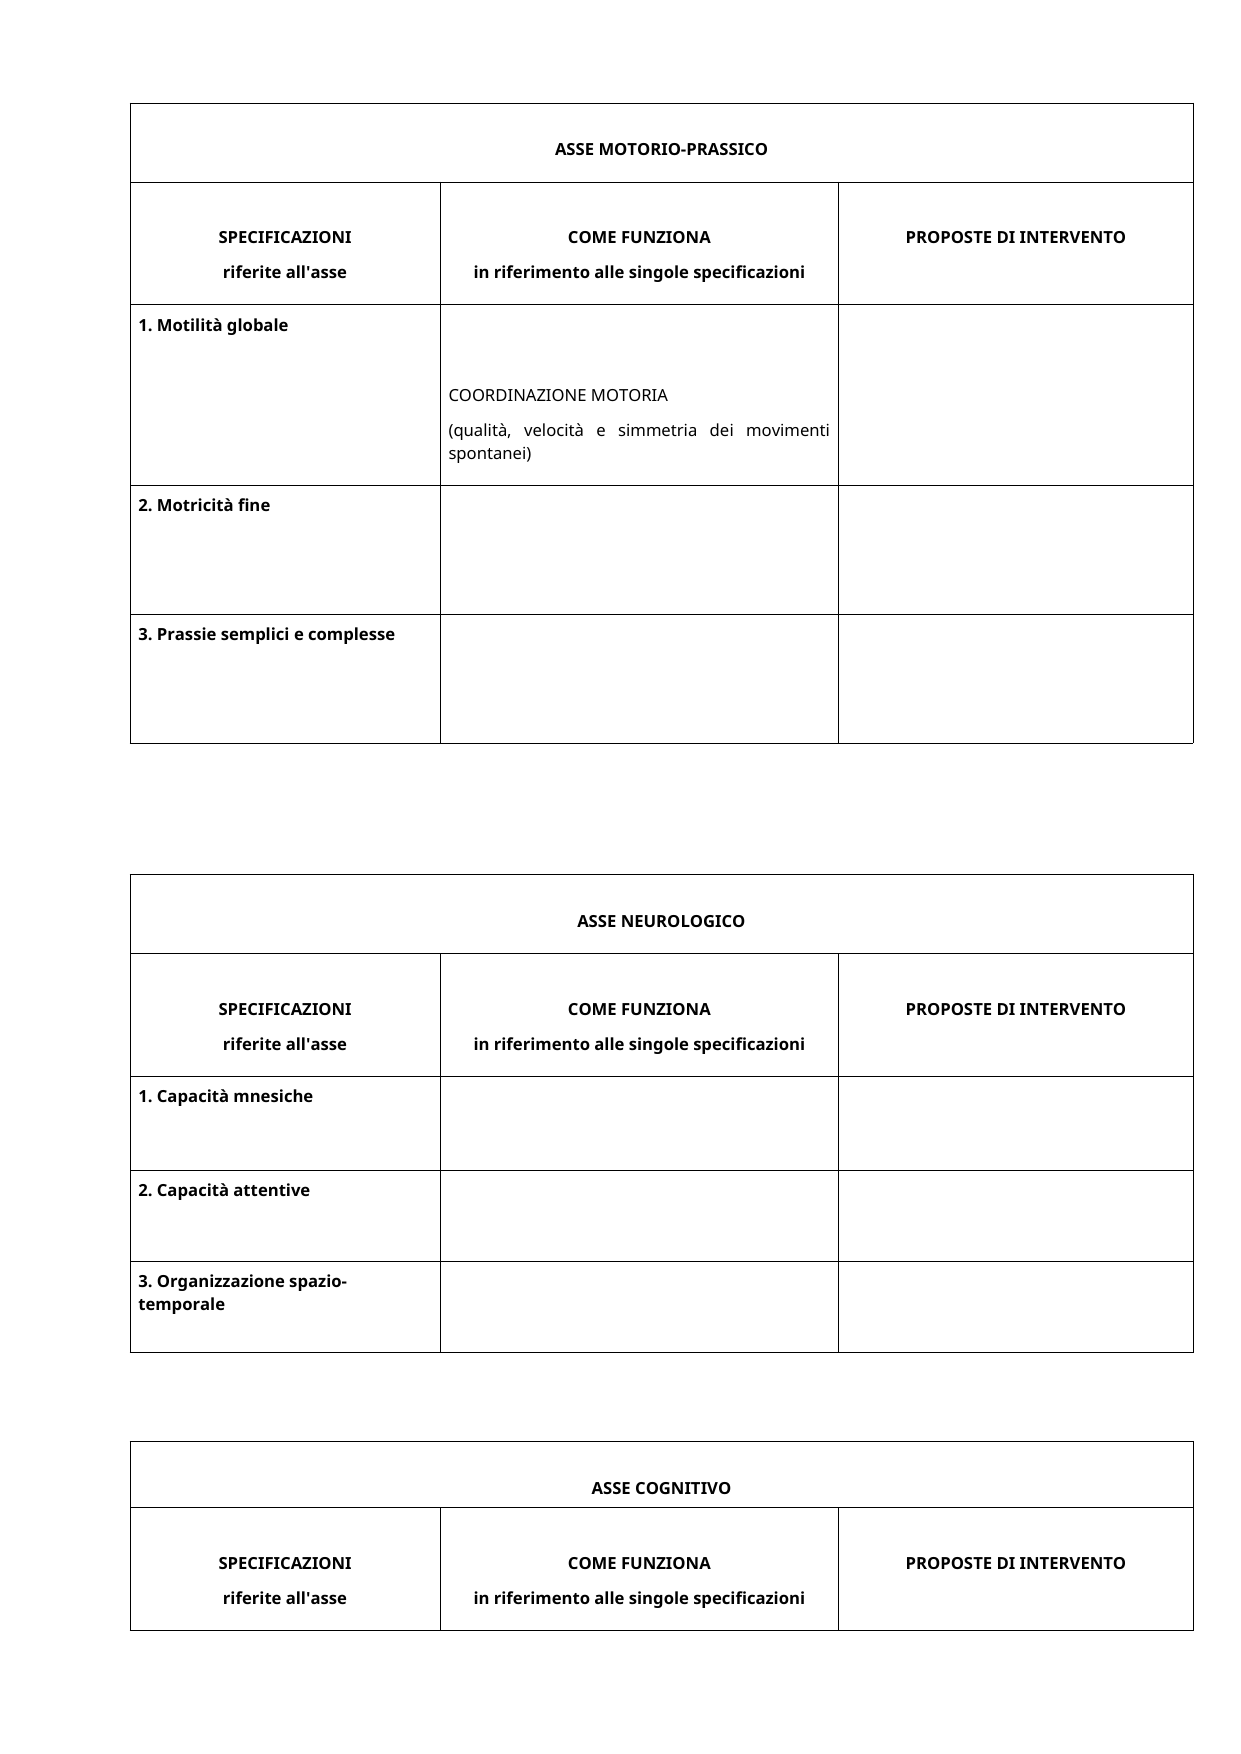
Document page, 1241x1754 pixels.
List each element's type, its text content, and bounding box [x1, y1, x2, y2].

table_header ASSE MOTORIO-PRASSICO [131, 104, 1193, 182]
table_cell 2. Motricità fine [131, 486, 440, 614]
table_cell [839, 486, 1193, 614]
table_cell [839, 615, 1193, 743]
table_cell [839, 1171, 1193, 1261]
table_cell SPECIFICAZIONI riferite all'asse [131, 1508, 440, 1630]
table_cell PROPOSTE DI INTERVENTO [839, 1508, 1193, 1630]
table_cell [441, 1262, 838, 1352]
table_cell 1. Motilità globale [131, 305, 440, 485]
table_cell 3. Organizzazione spazio-temporale [131, 1262, 440, 1352]
table_cell COME FUNZIONA in riferimento alle singole specificazioni [441, 183, 838, 304]
table_header ASSE COGNITIVO [131, 1442, 1193, 1507]
table_cell 1. Capacità mnesiche [131, 1077, 440, 1169]
table_cell PROPOSTE DI INTERVENTO [839, 183, 1193, 304]
table_cell [441, 1077, 838, 1169]
table_cell [441, 615, 838, 743]
table_cell [839, 1077, 1193, 1169]
table_cell COME FUNZIONA in riferimento alle singole specificazioni [441, 1508, 838, 1630]
table_header ASSE NEUROLOGICO [131, 875, 1193, 953]
table_cell COORDINAZIONE MOTORIA (qualità, velocità e simmetria dei movimenti spontanei) [441, 305, 838, 485]
table_cell [839, 305, 1193, 485]
table_cell [441, 486, 838, 614]
table_cell 2. Capacità attentive [131, 1171, 440, 1261]
table_cell 3. Prassie semplici e complesse [131, 615, 440, 743]
table_cell SPECIFICAZIONI riferite all'asse [131, 954, 440, 1076]
table_cell [441, 1171, 838, 1261]
table_cell COME FUNZIONA in riferimento alle singole specificazioni [441, 954, 838, 1076]
table_cell [839, 1262, 1193, 1352]
table_cell SPECIFICAZIONI riferite all'asse [131, 183, 440, 304]
table_cell PROPOSTE DI INTERVENTO [839, 954, 1193, 1076]
